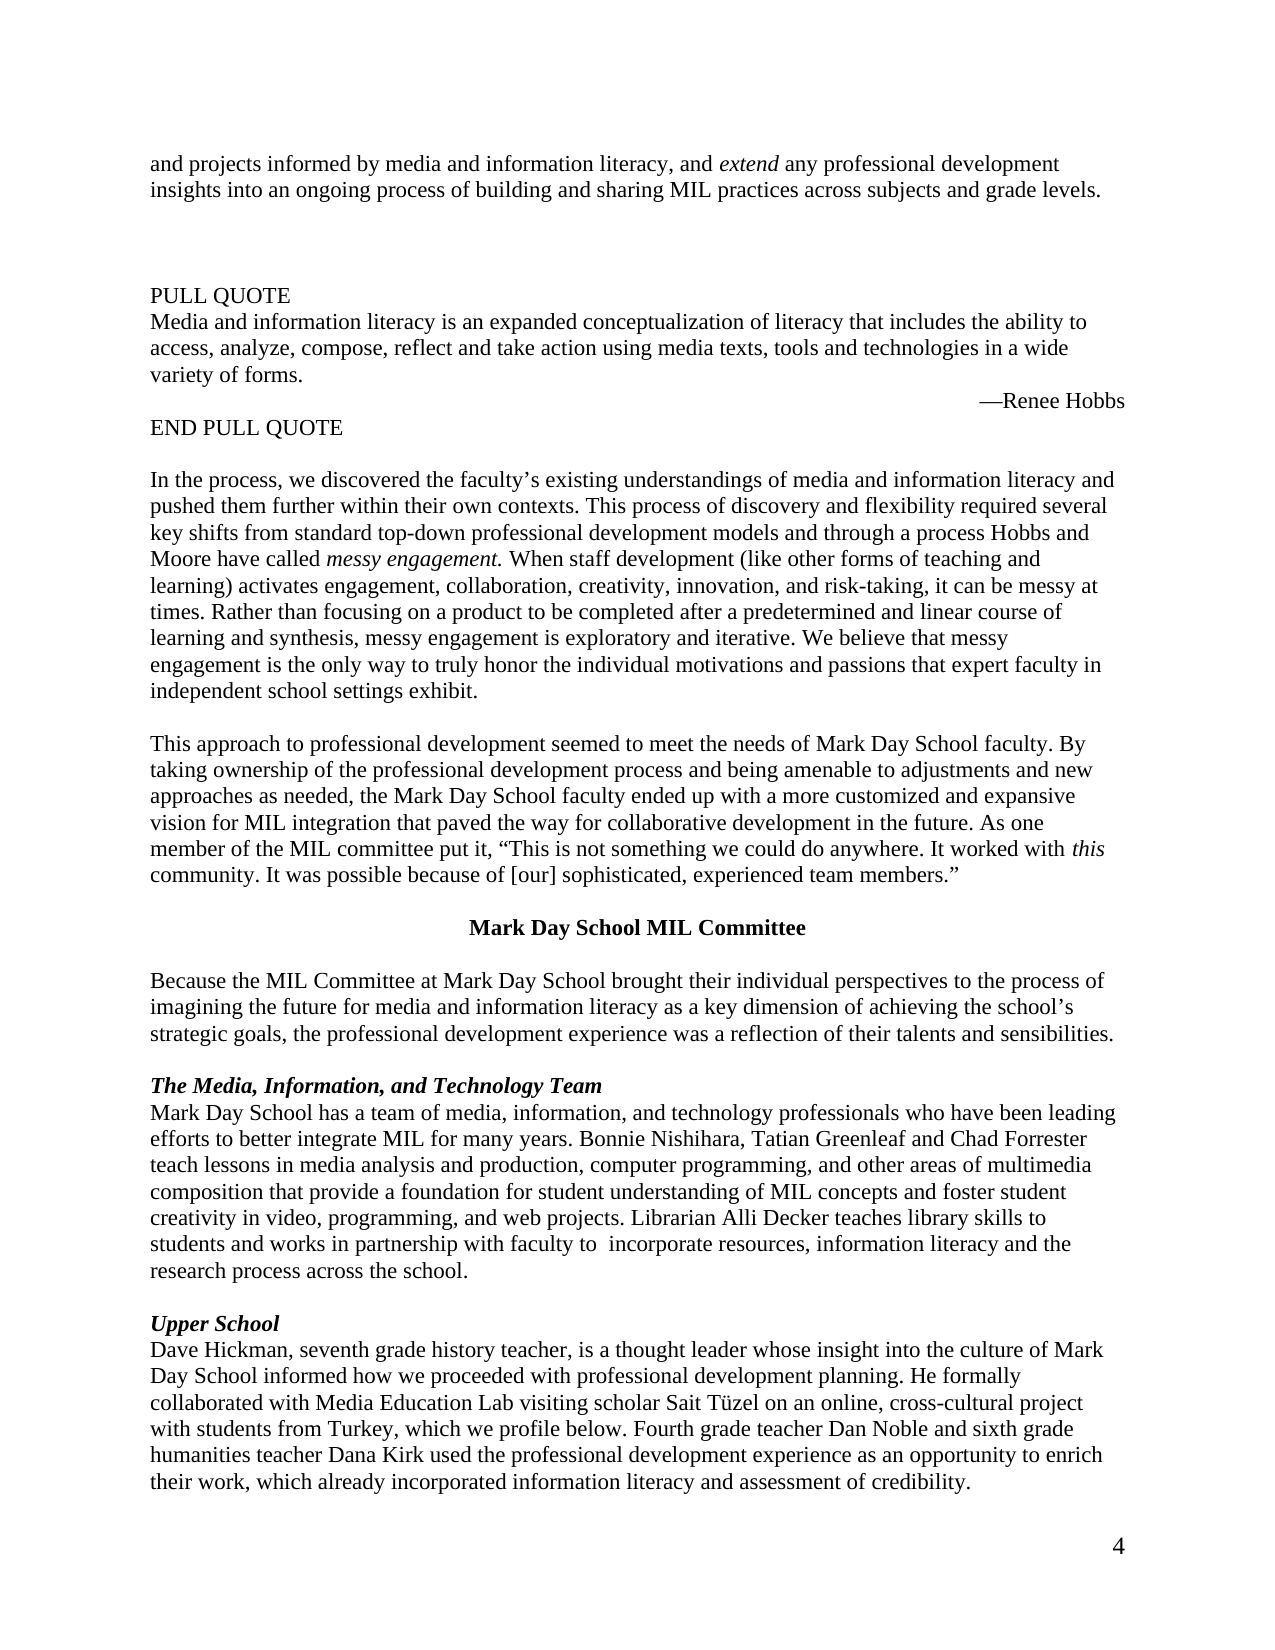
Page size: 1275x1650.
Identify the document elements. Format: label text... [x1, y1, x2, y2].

text The Media, Information, and Technology Team [150, 1072, 1125, 1099]
text Dave Hickman, seventh grade history teacher, is a thought leader whose insight into the culture of Mark Day School informed how we proceeded with professional development planning. He formally collaborated with Media Education Lab visiting scholar Sait Tüzel on an online, cross-cultural project with students from Turkey, which we profile below. Fourth grade teacher Dan Noble and sixth grade humanities teacher Dana Kirk used the professional development experience as an opportunity to enrich their work, which already incorporated information literacy and assessment of credibility. [150, 1336, 1125, 1494]
text Upper School [150, 1309, 1125, 1336]
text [150, 150, 1125, 203]
text This approach to professional development seemed to meet the needs of Mark Day School faculty. By taking ownership of the professional development process and being amenable to adjustments and new approaches as needed, the Mark Day School faculty ended up with a more customized and expansive vision for MIL integration that paved the way for collaborative development in the future. As one member of the MIL committee put it, “This is not something we could do anywhere. It worked with this community. It was possible because of [our] sophisticated, experienced team members.” [150, 730, 1125, 888]
text In the process, we discovered the faculty’s existing understandings of media and information literacy and pushed them further within their own contexts. This process of discovery and flexibility required several key shifts from standard top-down professional development models and through a process Hobbs and Moore have called messy engagement. When staff development (like other forms of teaching and learning) activates engagement, collaboration, creativity, innovation, and risk-taking, it can be messy at times. Rather than focusing on a product to be completed after a predetermined and linear course of learning and synthesis, messy engagement is exploratory and iterative. We believe that messy engagement is the only way to truly honor the individual motivations and passions that expert faculty in independent school settings exhibit. [150, 466, 1125, 703]
text —Renee Hobbs [150, 387, 1125, 413]
text END PULL QUOTE [150, 413, 1125, 440]
text PULL QUOTE [150, 282, 1125, 308]
text Mark Day School has a team of media, information, and technology professionals who have been leading efforts to better integrate MIL for many years. Bonnie Nishihara, Tatian Greenleaf and Chad Forrester teach lessons in media analysis and production, computer programming, and other areas of multimedia composition that provide a foundation for student understanding of MIL concepts and foster student creativity in video, programming, and web projects. Librarian Alli Decker teaches library skills to students and works in partnership with faculty to incorporate resources, information literacy and the research process across the school. [150, 1099, 1125, 1283]
text Media and information literacy is an expanded conceptualization of literacy that includes the ability to access, analyze, compose, reflect and take action using media texts, tools and technologies in a wide variety of forms. [150, 308, 1125, 387]
text Because the MIL Committee at Mark Day School brought their individual perspectives to the process of imagining the future for media and information literacy as a key dimension of achieving the school’s strategic goals, the professional development experience was a reflection of their talents and sensibilities. [150, 967, 1125, 1046]
text Mark Day School MIL Committee [150, 914, 1125, 941]
